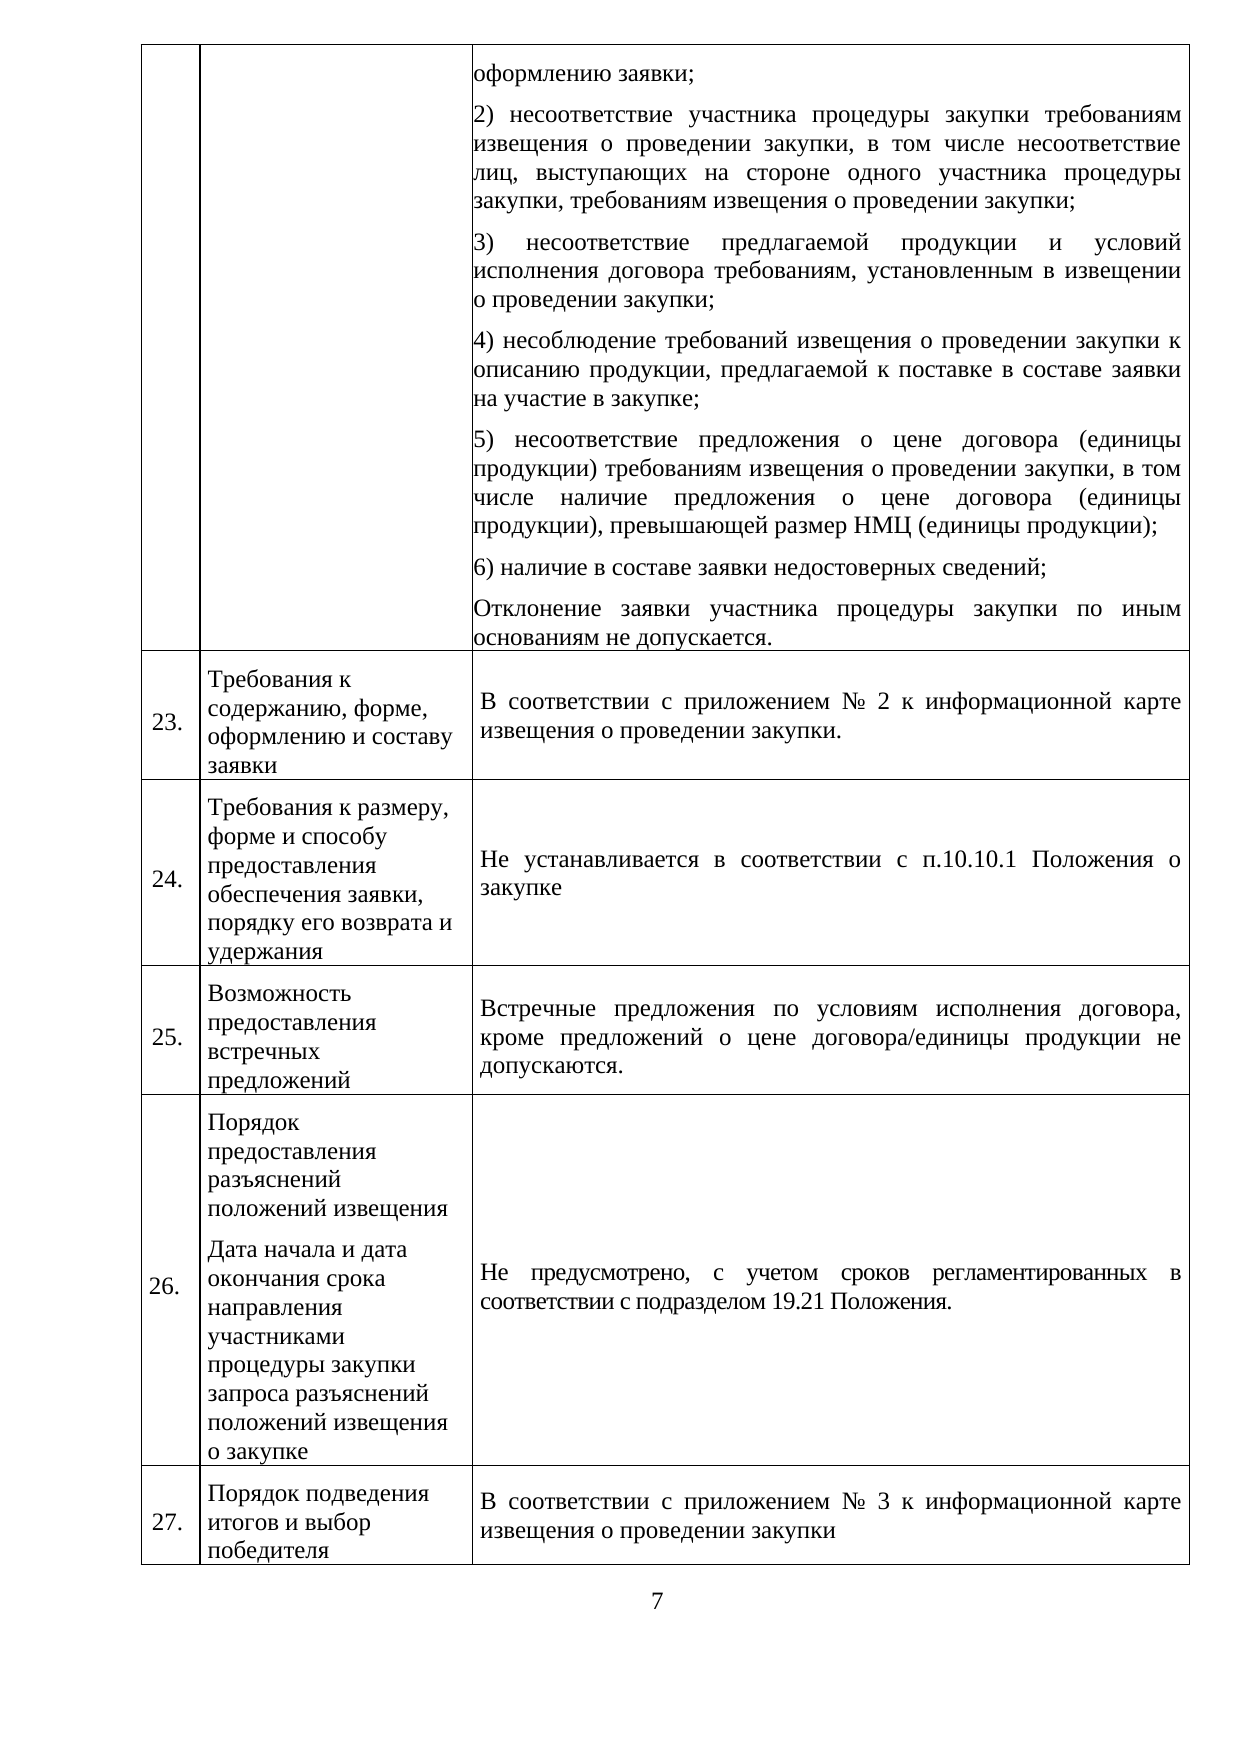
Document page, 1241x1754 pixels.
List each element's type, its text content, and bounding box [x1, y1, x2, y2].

table_cell В соответствии с приложением № 2 к информационной карте извещения о проведении закупки. [473, 651, 1189, 779]
table_cell Не предусмотрено, с учетом сроков регламентированных в соответствии с подразделом 19.21 Положения. [473, 1095, 1189, 1464]
table_cell Порядок предоставления разъяснений положений извещения Дата начала и дата окончания срока направления участниками процедуры закупки запроса разъяснений положений извещения о закупке [201, 1095, 472, 1464]
table_cell [142, 1095, 199, 1464]
table_cell Не устанавливается в соответствии с п.10.10.1 Положения о закупке [473, 780, 1189, 965]
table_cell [201, 45, 472, 650]
table_cell [142, 45, 199, 650]
table_cell Требования к содержанию, форме, оформлению и составу заявки [201, 651, 472, 779]
table_cell Возможность предоставления встречных предложений [201, 966, 472, 1093]
table_cell [142, 651, 199, 779]
table_cell [142, 780, 199, 965]
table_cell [473, 45, 1189, 650]
table_cell Встречные предложения по условиям исполнения договора, кроме предложений о цене договора/единицы продукции не допускаются. [473, 966, 1189, 1093]
table_cell В соответствии с приложением № 3 к информационной карте извещения о проведении закупки [473, 1466, 1189, 1564]
table_cell Требования к размеру, форме и способу предоставления обеспечения заявки, порядку его возврата и удержания [201, 780, 472, 965]
table_cell [142, 966, 199, 1093]
table_cell Порядок подведения итогов и выбор победителя [201, 1466, 472, 1564]
table_cell [142, 1466, 199, 1564]
